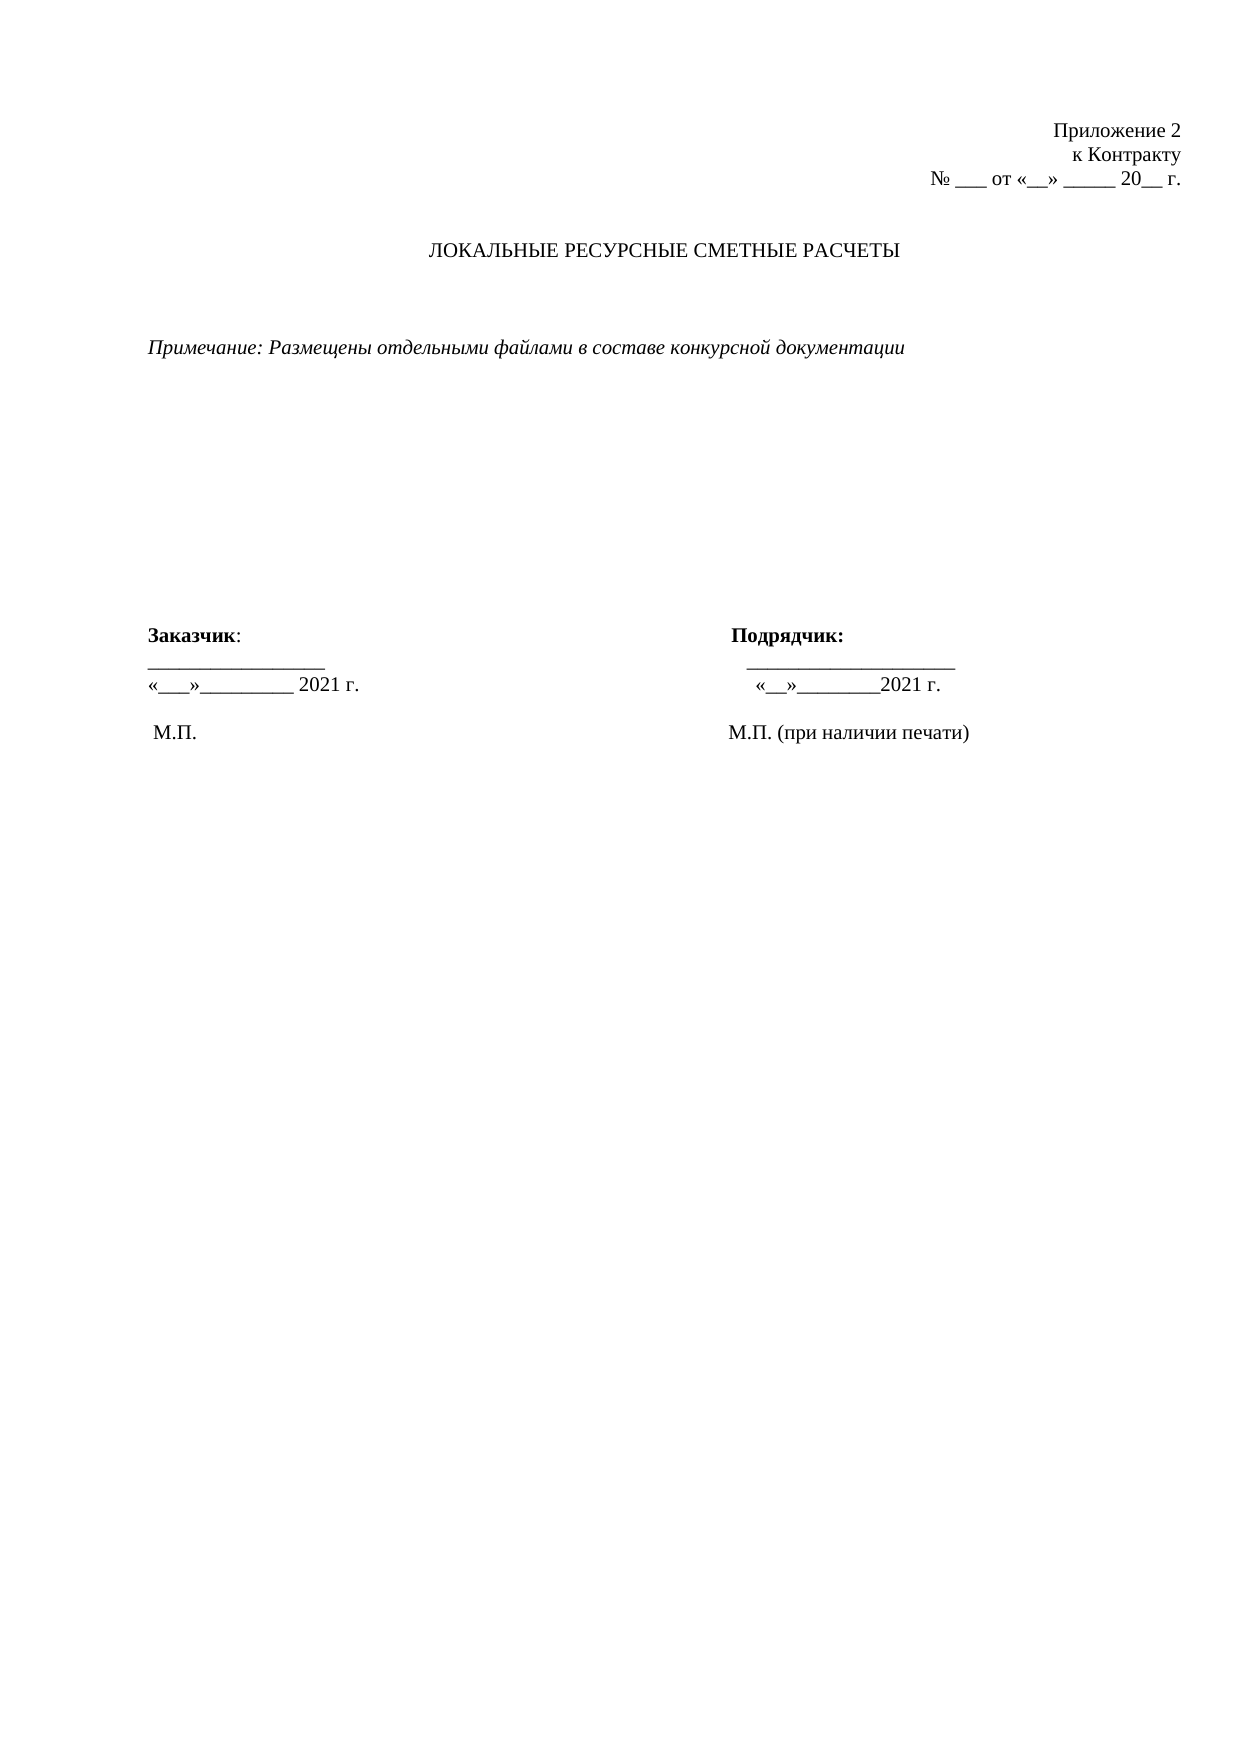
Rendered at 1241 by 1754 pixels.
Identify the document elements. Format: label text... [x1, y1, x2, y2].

text Примечание: Размещены отдельными файлами в составе конкурсной документации [148, 335, 1181, 359]
text «___»_________ 2021 г. «__»________2021 г. [148, 672, 1181, 696]
text ЛОКАЛЬНЫЕ РЕСУРСНЫЕ СМЕТНЫЕ РАСЧЕТЫ [148, 238, 1181, 262]
text № ___ от «__» _____ 20__ г. [148, 166, 1181, 190]
text к Контракту [148, 142, 1181, 166]
text Заказчик: Подрядчик: [148, 623, 1181, 647]
text М.П. М.П. (при наличии печати) [148, 720, 1181, 744]
text Приложение 2 [148, 118, 1181, 142]
text _________________ ____________________ [148, 647, 1181, 672]
